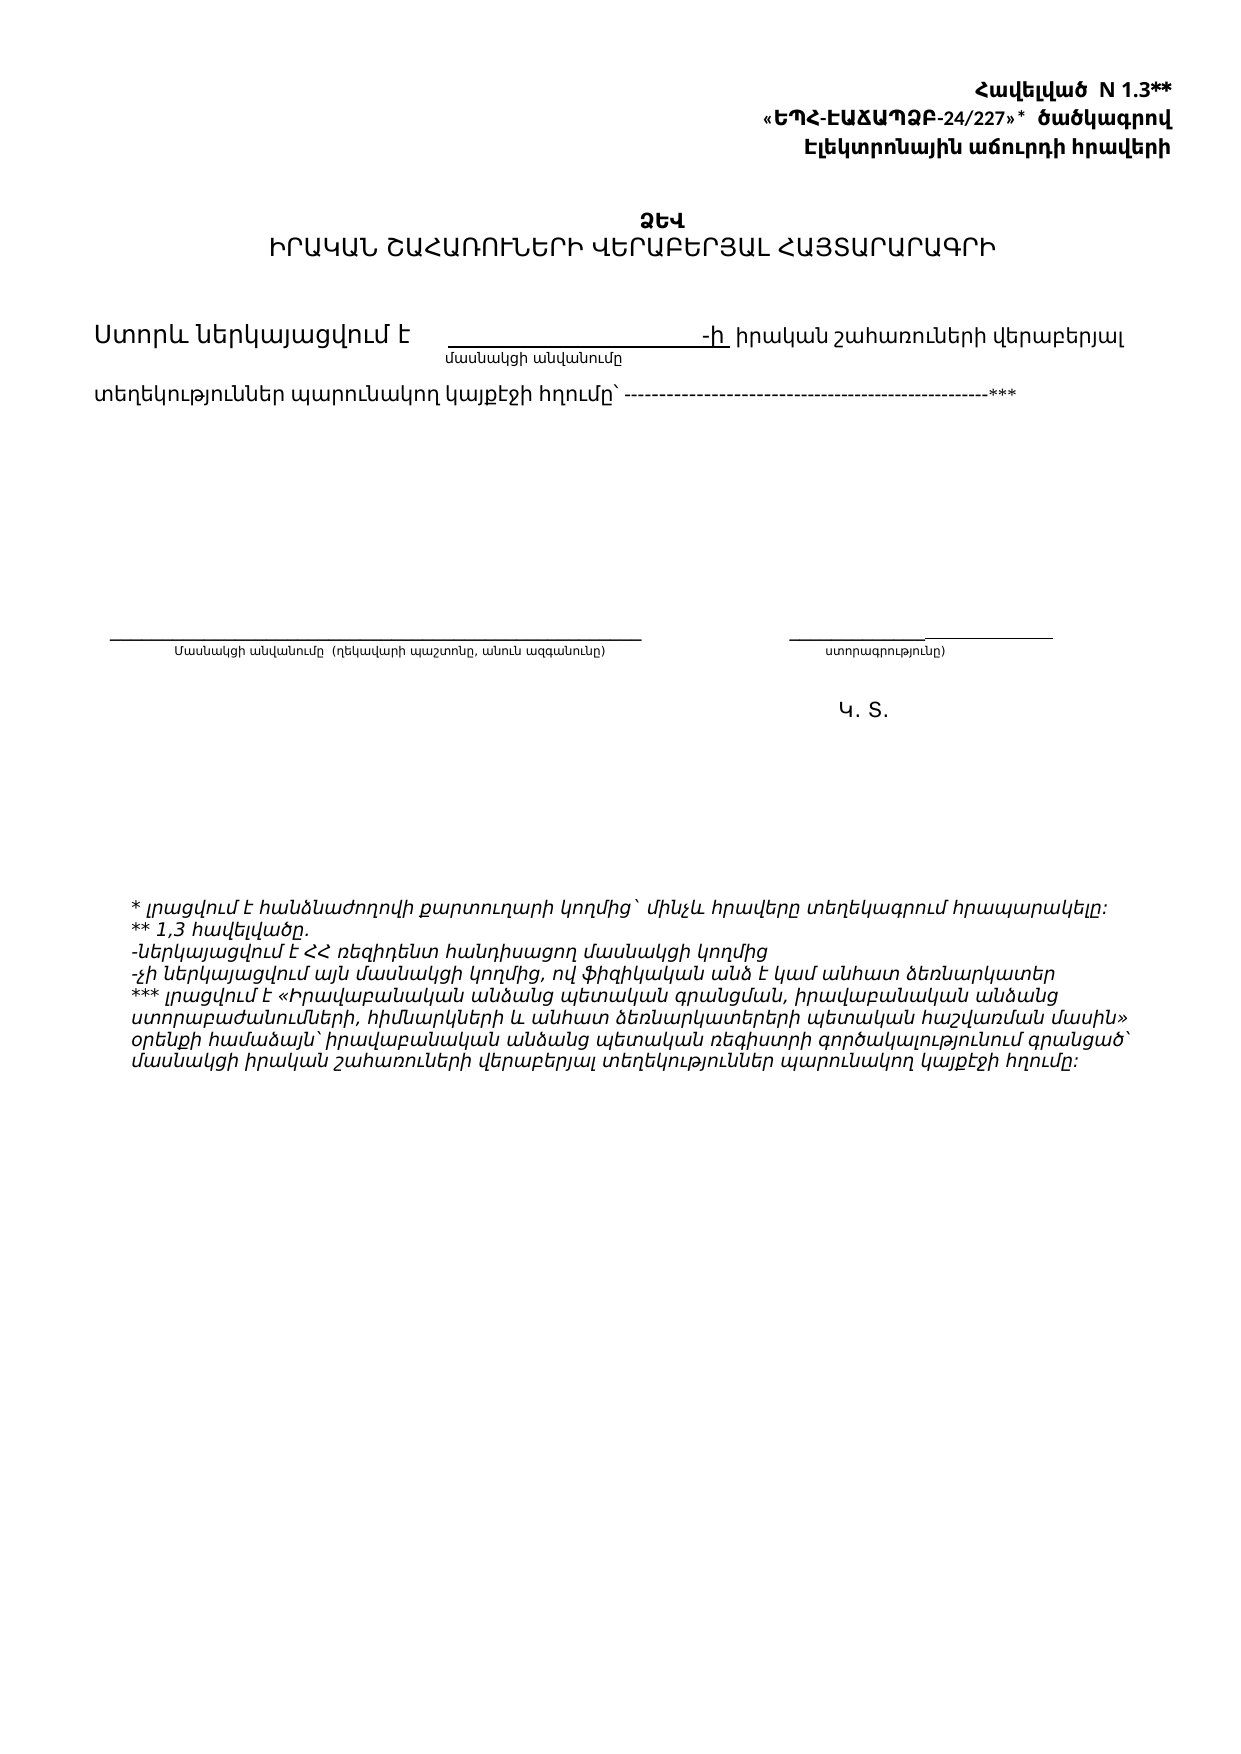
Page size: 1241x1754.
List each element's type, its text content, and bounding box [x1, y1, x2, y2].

text Հավելված N 1.3** [94, 75, 1171, 103]
text ___________________________________________________ _____________ Մասնակցի անվանումը (ղեկավարի պաշտոնը, անուն ազգանունը) ստորագրությունը) [94, 617, 1171, 669]
text մասնակցի անվանումը [94, 350, 1171, 379]
text -չի ներկայացվում այն մասնակցի կողմից, ով ֆիզիկական անձ է կամ անհատ ձեռնարկատեր [131, 963, 1171, 985]
text ՁԵՎ [94, 209, 1171, 233]
text ԻՐԱԿԱՆ ՇԱՀԱՌՈՒՆԵՐԻ ՎԵՐԱԲԵՐՅԱԼ ՀԱՅՏԱՐԱՐԱԳՐԻ [94, 233, 1171, 262]
text ** 1,3 հավելվածը․ [131, 919, 1171, 941]
text * լրացվում է հանձնաժողովի քարտուղարի կողմից` մինչև հրավերը տեղեկագրում հրապարակելը: [131, 897, 1171, 919]
text Կ. Տ. [94, 698, 1171, 722]
text տեղեկություններ պարունակող կայքէջի հղումը՝ ----------------------------------------------------*** [94, 379, 1171, 408]
text Ստորև ներկայացվում է -ի իրական շահառուների վերաբերյալ [94, 321, 1171, 350]
text -ներկայացվում է ՀՀ ռեզիդենտ հանդիսացող մասնակցի կողմից [131, 941, 1171, 963]
text Էլեկտրոնային աճուրդի հրավերի [94, 132, 1171, 160]
text «ԵՊՀ-ԷԱՃԱՊՁԲ-24/227»* ծածկագրով [94, 103, 1171, 132]
text *** լրացվում է «Իրավաբանական անձանց պետական գրանցման, իրավաբանական անձանց ստորաբաժանումների, հիմնարկների և անհատ ձեռնարկատերերի պետական հաշվառման մասին» օրենքի համաձայն՝ իրավաբանական անձանց պետական ռեգիստրի գործակալությունում գրանցած՝ մասնակցի իրական շահառուների վերաբերյալ տեղեկություններ պարունակող կայքէջի հղումը: [131, 985, 1171, 1072]
